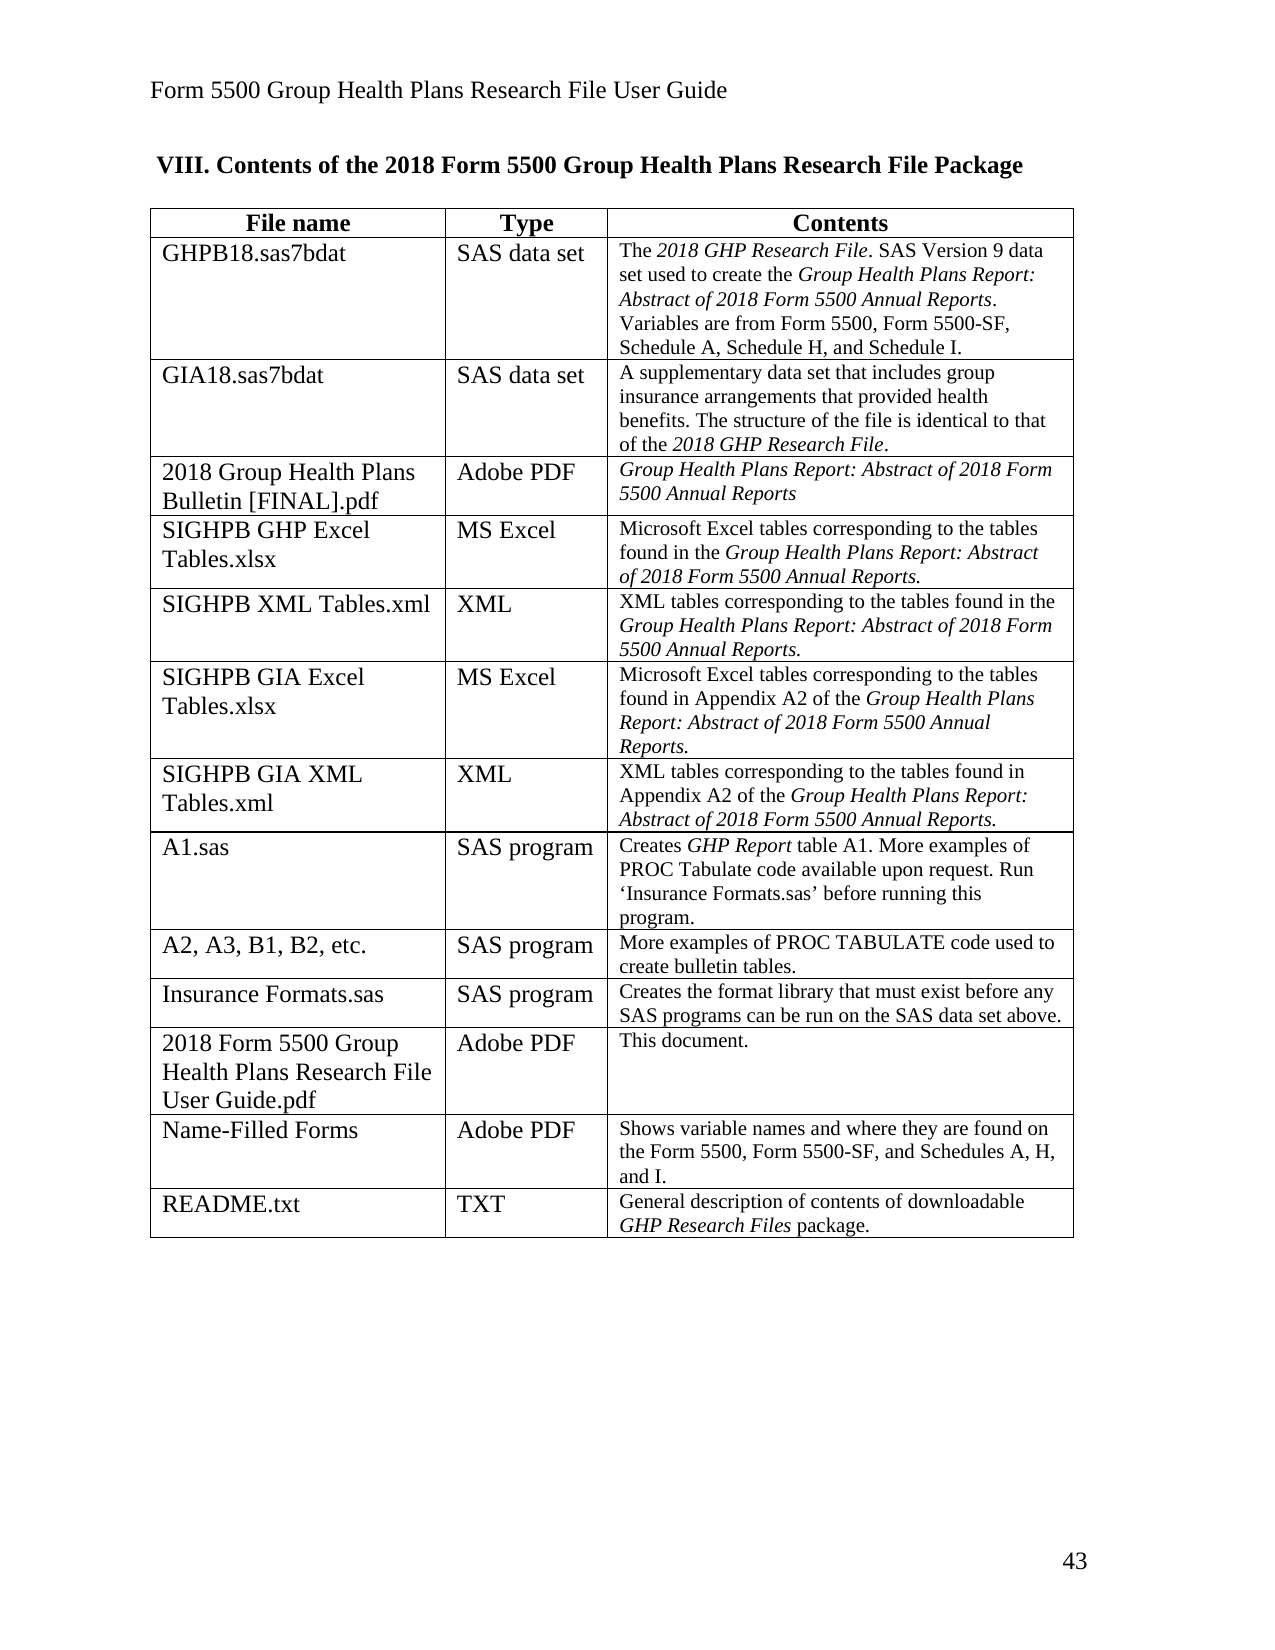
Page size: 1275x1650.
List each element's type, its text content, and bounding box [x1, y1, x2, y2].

table_cell MS Excel [446, 516, 607, 588]
table_cell SIGHPB XML Tables.xml [151, 589, 445, 661]
table_cell MS Excel [446, 662, 607, 758]
table_cell SIGHPB GIA XML Tables.xml [151, 759, 445, 831]
table_cell GHPB18.sas7bdat [151, 238, 445, 359]
table_cell SIGHPB GIA Excel Tables.xlsx [151, 662, 445, 758]
table_cell Adobe PDF [446, 1028, 607, 1114]
table_cell Insurance Formats.sas [151, 979, 445, 1027]
table_cell XML tables corresponding to the tables found in the Group Health Plans Report: Abstract of 2018 Form 5500 Annual Reports. [608, 589, 1073, 661]
table_cell Group Health Plans Report: Abstract of 2018 Form 5500 Annual Reports [608, 457, 1073, 514]
table_cell Microsoft Excel tables corresponding to the tables found in Appendix A2 of the Group Health Plans Report: Abstract of 2018 Form 5500 Annual Reports. [608, 662, 1073, 758]
table_cell SAS program [446, 930, 607, 978]
subtitle VIII. Contents of the 2018 Form 5500 Group Health Plans Research File Package [150, 150, 1125, 179]
table_cell Microsoft Excel tables corresponding to the tables found in the Group Health Plans Report: Abstract of 2018 Form 5500 Annual Reports. [608, 516, 1073, 588]
table_cell Adobe PDF [446, 1115, 607, 1188]
table_cell General description of contents of downloadable GHP Research Files package. [608, 1189, 1073, 1237]
table_cell 2018 Form 5500 Group Health Plans Research File User Guide.pdf [151, 1028, 445, 1114]
table_cell More examples of PROC TABULATE code used to create bulletin tables. [608, 930, 1073, 978]
table_header Contents [608, 209, 1073, 237]
table_cell TXT [446, 1189, 607, 1237]
table_cell GIA18.sas7bdat [151, 360, 445, 456]
table_cell SAS data set [446, 238, 607, 359]
table_cell Creates GHP Report table A1. More examples of PROC Tabulate code available upon request. Run ‘Insurance Formats.sas’ before running this program. [608, 833, 1073, 929]
table_cell XML [446, 759, 607, 831]
table_cell SIGHPB GHP Excel Tables.xlsx [151, 516, 445, 588]
table_cell A2, A3, B1, B2, etc. [151, 930, 445, 978]
table_header File name [151, 209, 445, 237]
table_cell Name-Filled Forms [151, 1115, 445, 1188]
table_cell XML [446, 589, 607, 661]
table_cell This document. [608, 1028, 1073, 1114]
table_cell XML tables corresponding to the tables found in Appendix A2 of the Group Health Plans Report: Abstract of 2018 Form 5500 Annual Reports. [608, 759, 1073, 831]
table_cell Shows variable names and where they are found on the Form 5500, Form 5500-SF, and Schedules A, H, and I. [608, 1115, 1073, 1188]
table_cell A supplementary data set that includes group insurance arrangements that provided health benefits. The structure of the file is identical to that of the 2018 GHP Research File. [608, 360, 1073, 456]
table_cell SAS program [446, 979, 607, 1027]
table_cell README.txt [151, 1189, 445, 1237]
table_cell SAS data set [446, 360, 607, 456]
table_cell Adobe PDF [446, 457, 607, 514]
table_cell Creates the format library that must exist before any SAS programs can be run on the SAS data set above. [608, 979, 1073, 1027]
table_cell 2018 Group Health Plans Bulletin [FINAL].pdf [151, 457, 445, 514]
table_cell SAS program [446, 833, 607, 929]
table_cell A1.sas [151, 833, 445, 929]
table_header Type [446, 209, 607, 237]
table_cell The 2018 GHP Research File. SAS Version 9 data set used to create the Group Health Plans Report: Abstract of 2018 Form 5500 Annual Reports. Variables are from Form 5500, Form 5500-SF, Schedule A, Schedule H, and Schedule I. [608, 238, 1073, 359]
